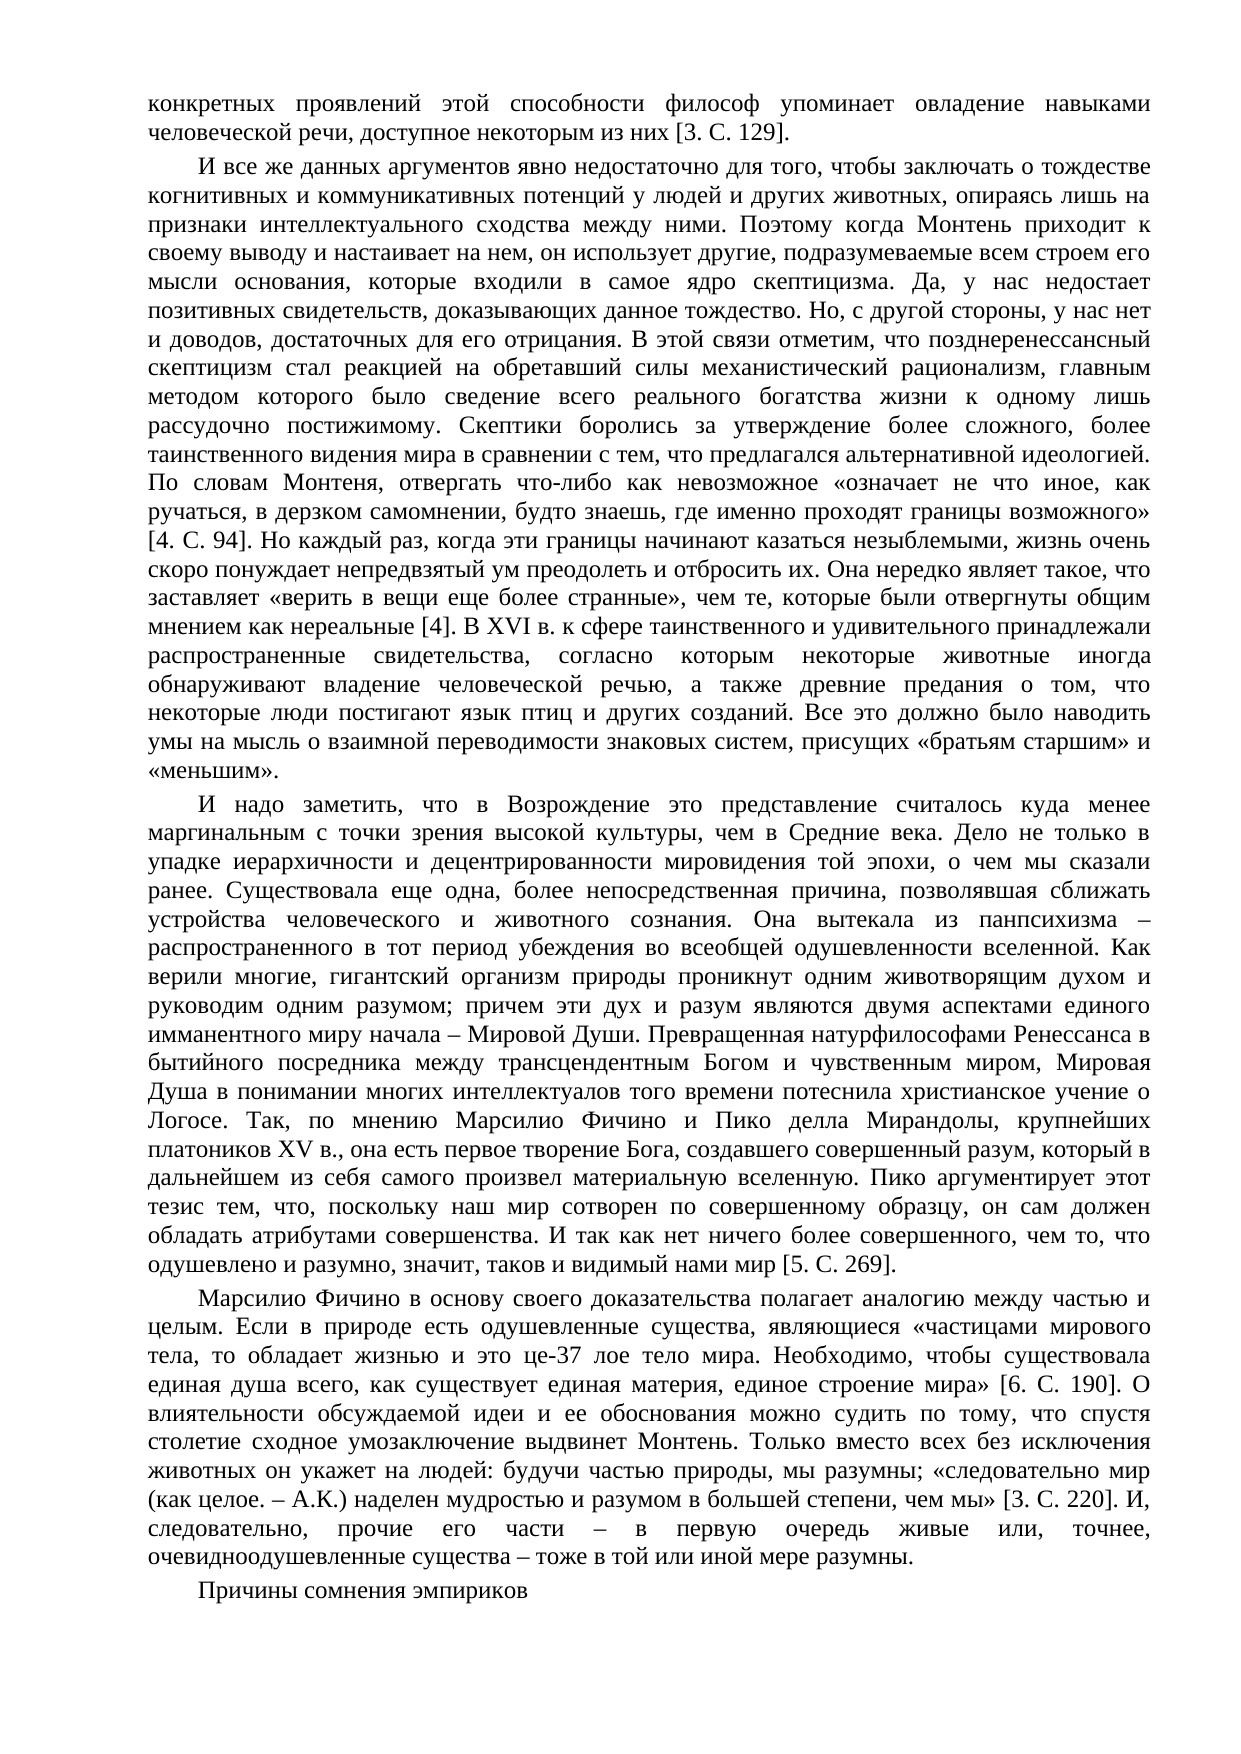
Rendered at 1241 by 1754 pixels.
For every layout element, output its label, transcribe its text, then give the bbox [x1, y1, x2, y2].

text И надо заметить, что в Возрождение это представление считалось куда менее маргинальным с точки зрения высокой культуры, чем в Средние века. Дело не только в упадке иерархичности и децентрированности мировидения той эпохи, о чем мы сказали ранее. Существовала еще одна, более непосредственная причина, позволявшая сближать устройства человеческого и животного сознания. Она вытекала из панпсихизма – распространенного в тот период убеждения во всеобщей одушевленности вселенной. Как верили многие, гигантский организм природы проникнут одним животворящим духом и руководим одним разумом; причем эти дух и разум являются двумя аспектами единого имманентного миру начала – Мировой Души. Превращенная натурфилософами Ренессанса в бытийного посредника между трансцендентным Богом и чувственным миром, Мировая Душа в понимании многих интеллектуалов того времени потеснила христианское учение о Логосе. Так, по мнению Марсилио Фичино и Пико делла Мирандолы, крупнейших платоников XV в., она есть первое творение Бога, создавшего совершенный разум, который в дальнейшем из себя самого произвел материальную вселенную. Пико аргументирует этот тезис тем, что, поскольку наш мир сотворен по совершенному образцу, он сам должен обладать атрибутами совершенства. И так как нет ничего более совершенного, чем то, что одушевлено и разумно, значит, таков и видимый нами мир [5. С. 269]. [148, 789, 1152, 1277]
text Марсилио Фичино в основу своего доказательства полагает аналогию между частью и целым. Если в природе есть одушевленные существа, являющиеся «частицами мирового тела, то обладает жизнью и это це-37 лое тело мира. Необходимо, чтобы существовала единая душа всего, как существует единая материя, единое строение мира» [6. С. 190]. О влиятельности обсуждаемой идеи и ее обоснования можно судить по тому, что спустя столетие сходное умозаключение выдвинет Монтень. Только вместо всех без исключения животных он укажет на людей: будучи частью природы, мы разумны; «следовательно мир (как целое. – А.К.) наделен мудростью и разумом в большей степени, чем мы» [3. С. 220]. И, следовательно, прочие его части – в первую очередь живые или, точнее, очевидноодушевленные существа – тоже в той или иной мере разумны. [148, 1283, 1152, 1570]
text Причины сомнения эмпириков [148, 1575, 1152, 1604]
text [148, 88, 1152, 146]
text И все же данных аргументов явно недостаточно для того, чтобы заключать о тождестве когнитивных и коммуникативных потенций у людей и других животных, опираясь лишь на признаки интеллектуального сходства между ними. Поэтому когда Монтень приходит к своему выводу и настаивает на нем, он использует другие, подразумеваемые всем строем его мысли основания, которые входили в самое ядро скептицизма. Да, у нас недостает позитивных свидетельств, доказывающих данное тождество. Но, с другой стороны, у нас нет и доводов, достаточных для его отрицания. В этой связи отметим, что позднеренессансный скептицизм стал реакцией на обретавший силы механистический рационализм, главным методом которого было сведение всего реального богатства жизни к одному лишь рассудочно постижимому. Скептики боролись за утверждение более сложного, более таинственного видения мира в сравнении с тем, что предлагался альтернативной идеологией. По словам Монтеня, отвергать что-либо как невозможное «означает не что иное, как ручаться, в дерзком самомнении, будто знаешь, где именно проходят границы возможного» [4. С. 94]. Но каждый раз, когда эти границы начинают казаться незыблемыми, жизнь очень скоро понуждает непредвзятый ум преодолеть и отбросить их. Она нередко являет такое, что заставляет «верить в вещи еще более странные», чем те, которые были отвергнуты общим мнением как нереальные [4]. В XVI в. к сфере таинственного и удивительного принадлежали распространенные свидетельства, согласно которым некоторые животные иногда обнаруживают владение человеческой речью, а также древние предания о том, что некоторые люди постигают язык птиц и других созданий. Все это должно было наводить умы на мысль о взаимной переводимости знаковых систем, присущих «братьям старшим» и «меньшим». [148, 151, 1152, 784]
